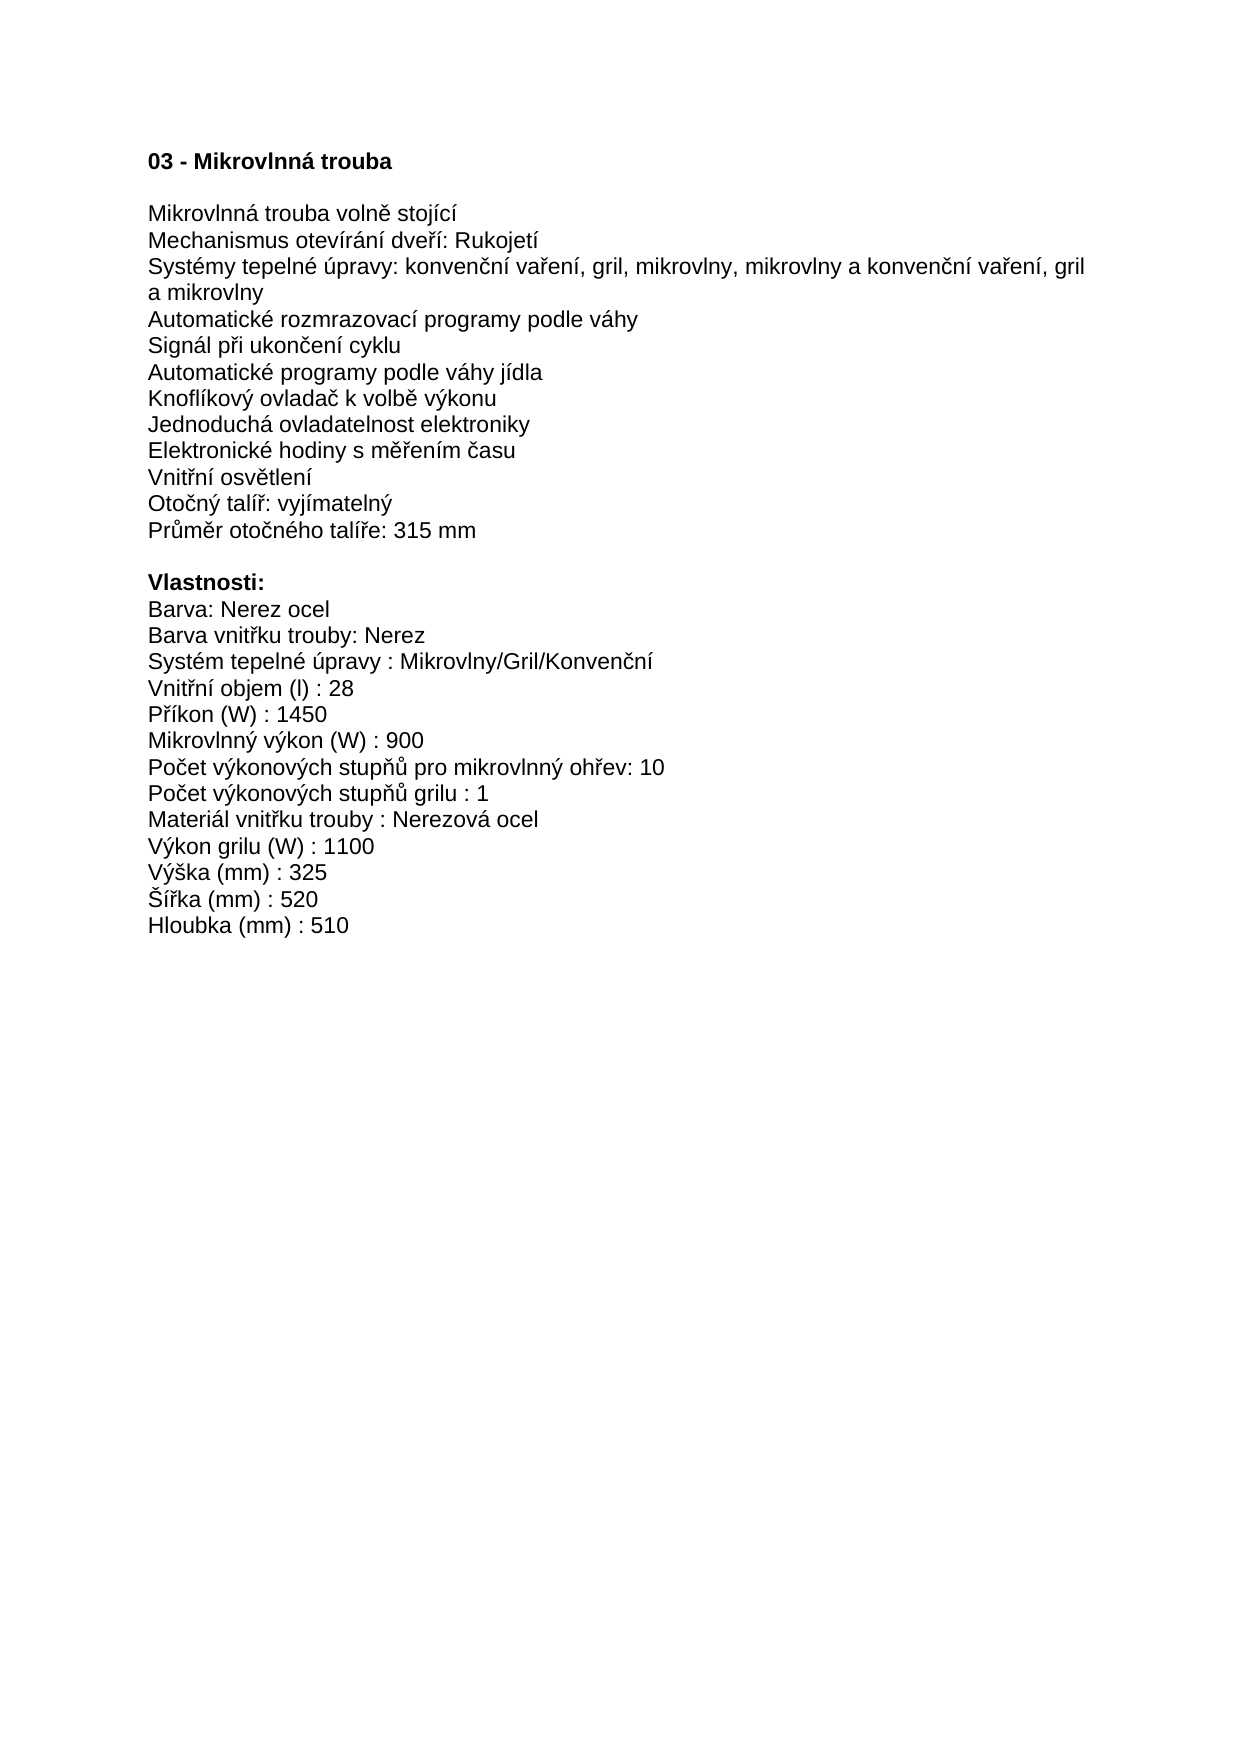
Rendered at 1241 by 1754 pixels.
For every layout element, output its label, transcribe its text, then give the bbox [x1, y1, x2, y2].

text Mikrovlnná trouba volně stojící Mechanismus otevírání dveří: Rukojetí Systémy tepelné úpravy: konvenční vaření, gril, mikrovlny, mikrovlny a konvenční vaření, gril a mikrovlny Automatické rozmrazovací programy podle váhy Signál při ukončení cyklu Automatické programy podle váhy jídla Knoflíkový ovladač k volbě výkonu Jednoduchá ovladatelnost elektroniky Elektronické hodiny s měřením času Vnitřní osvětlení Otočný talíř: vyjímatelný Průměr otočného talíře: 315 mm Vlastnosti: Barva: Nerez ocel Barva vnitřku trouby: Nerez Systém tepelné úpravy : Mikrovlny/Gril/Konvenční Vnitřní objem (l) : 28 Příkon (W) : 1450 Mikrovlnný výkon (W) : 900 Počet výkonových stupňů pro mikrovlnný ohřev: 10 Počet výkonových stupňů grilu : 1 Materiál vnitřku trouby : Nerezová ocel Výkon grilu (W) : 1100 Výška (mm) : 325 Šířka (mm) : 520 Hloubka (mm) : 510 [148, 200, 1093, 967]
subtitle 03 - Mikrovlnná trouba [148, 148, 1093, 174]
